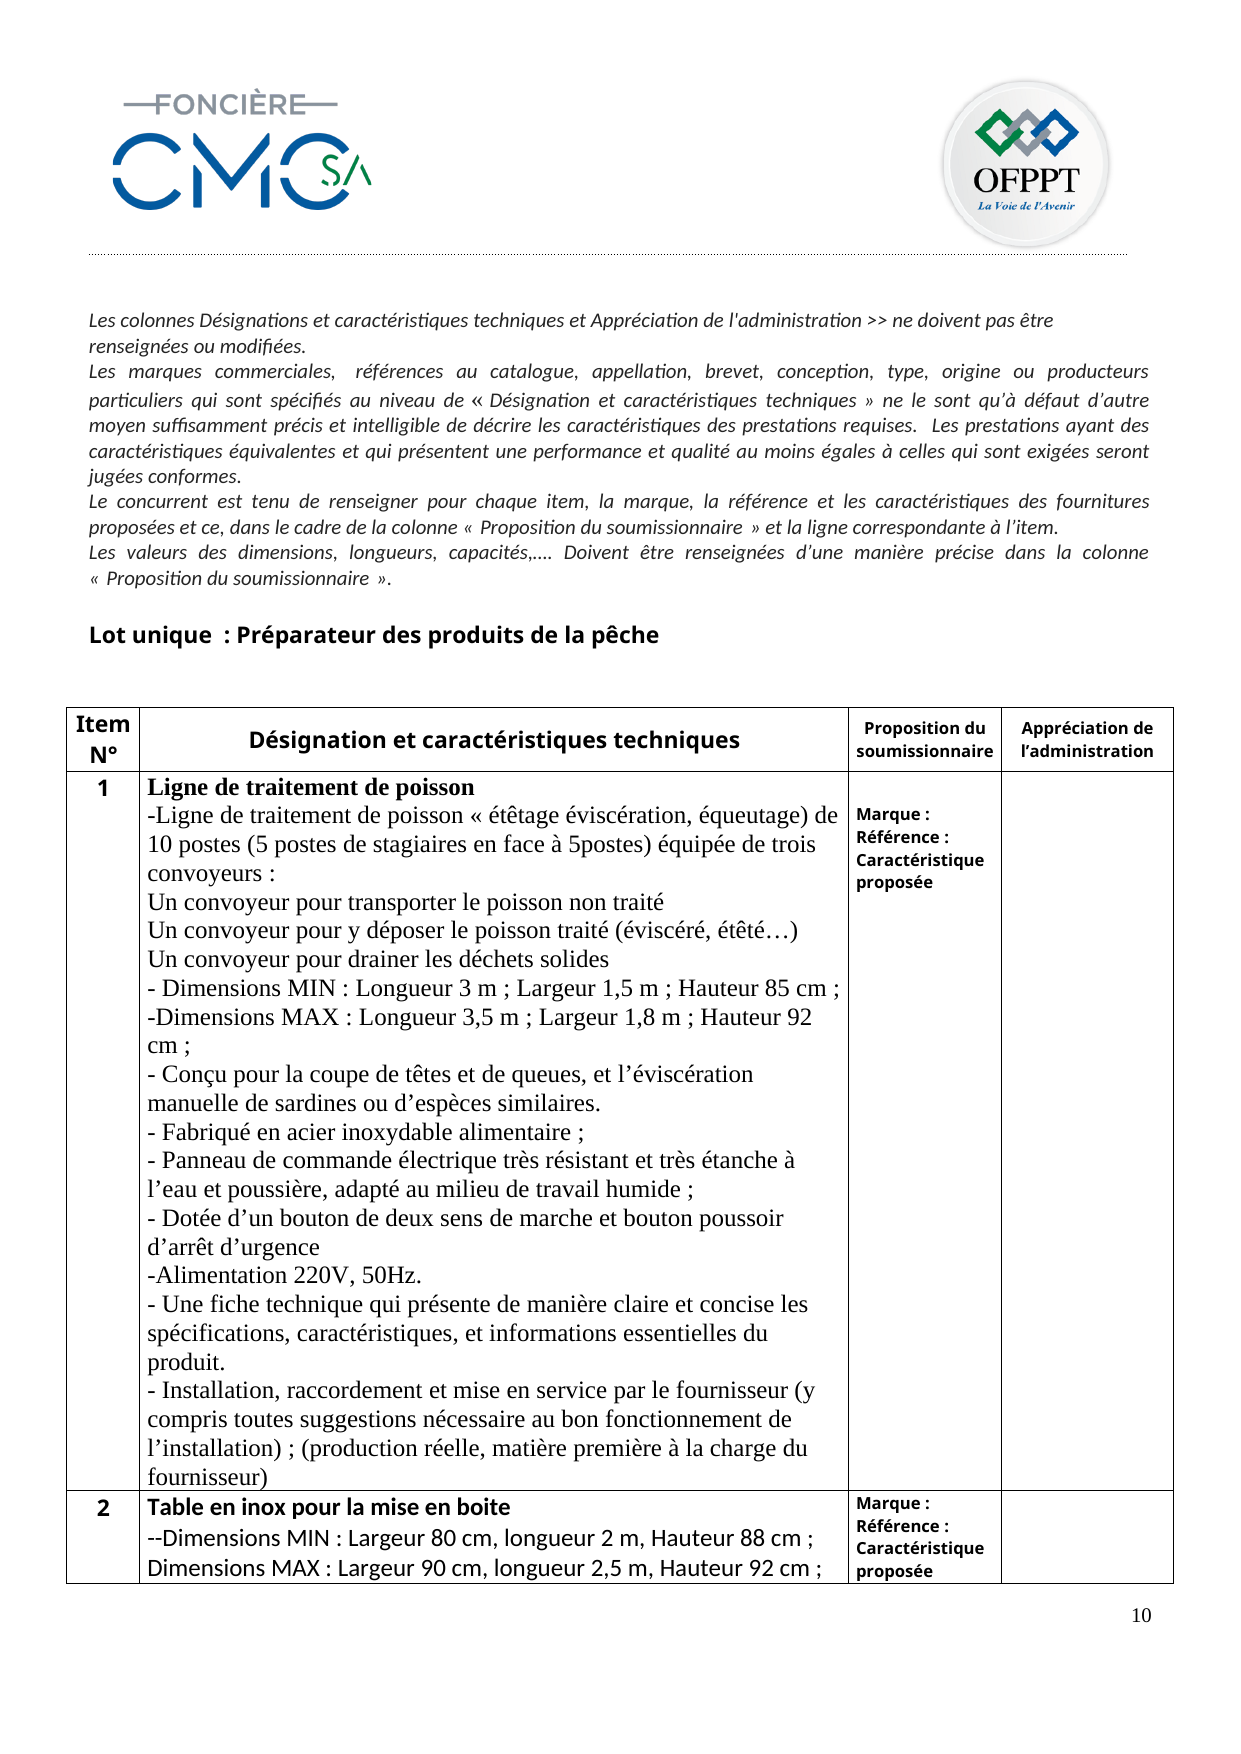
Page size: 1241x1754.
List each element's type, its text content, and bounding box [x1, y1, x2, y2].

text Le concurrent est tenu de renseigner pour chaque item, la marque, la référence et les caractéristiques des fournitures proposées et ce, dans le cadre de la colonne « Proposition du soumissionnaire » et la ligne correspondante à l’item. [89, 489, 1152, 539]
table_header Proposition du soumissionnaire [849, 708, 1001, 771]
text Les marques commerciales, références au catalogue, appellation, brevet, conception, type, origine ou producteurs particuliers qui sont spécifiés au niveau de « Désignation et caractéristiques techniques » ne le sont qu’à défaut d’autre moyen suffisamment précis et intelligible de décrire les caractéristiques des prestations requises. Les prestations ayant des caractéristiques équivalentes et qui présentent une performance et qualité au moins égales à celles qui sont exigées seront jugées conformes. [89, 358, 1152, 489]
text Les colonnes Désignations et caractéristiques techniques et Appréciation de l'administration >> ne doivent pas être renseignées ou modifiées. [89, 307, 1152, 358]
picture [112, 88, 372, 210]
table_cell Ligne de traitement de poisson -Ligne de traitement de poisson « étêtage éviscération, équeutage) de 10 postes (5 postes de stagiaires en face à 5postes) équipée de trois convoyeurs : Un convoyeur pour transporter le poisson non traité Un convoyeur pour y déposer le poisson traité (éviscéré, étêté…) Un convoyeur pour drainer les déchets solides - Dimensions MIN : Longueur 3 m ; Largeur 1,5 m ; Hauteur 85 cm ; -Dimensions MAX : Longueur 3,5 m ; Largeur 1,8 m ; Hauteur 92 cm ; - Conçu pour la coupe de têtes et de queues, et l’éviscération manuelle de sardines ou d’espèces similaires. - Fabriqué en acier inoxydable alimentaire ; - Panneau de commande électrique très résistant et très étanche à l’eau et poussière, adapté au milieu de travail humide ; - Dotée d’un bouton de deux sens de marche et bouton poussoir d’arrêt d’urgence -Alimentation 220V, 50Hz. - Une fiche technique qui présente de manière claire et concise les spécifications, caractéristiques, et informations essentielles du produit. - Installation, raccordement et mise en service par le fournisseur (y compris toutes suggestions nécessaire au bon fonctionnement de l’installation) ; (production réelle, matière première à la charge du fournisseur) [140, 772, 848, 1490]
table_header Item N° [67, 708, 139, 771]
table_header Appréciation de l’administration [1002, 708, 1173, 771]
table_cell [1002, 772, 1173, 1490]
text Les valeurs des dimensions, longueurs, capacités,…. Doivent être renseignées d’une manière précise dans la colonne « Proposition du soumissionnaire ». [89, 539, 1152, 590]
table_cell Marque : Référence : Caractéristique proposée [849, 1491, 1001, 1583]
table_cell [1002, 1491, 1173, 1583]
text Lot unique : Préparateur des produits de la pêche [89, 619, 1152, 650]
table_cell Marque : Référence : Caractéristique proposée [849, 772, 1001, 1490]
picture [935, 73, 1116, 254]
table_cell 1 [67, 772, 139, 1490]
table_header Désignation et caractéristiques techniques [140, 708, 848, 771]
table_cell 2 [67, 1491, 139, 1583]
